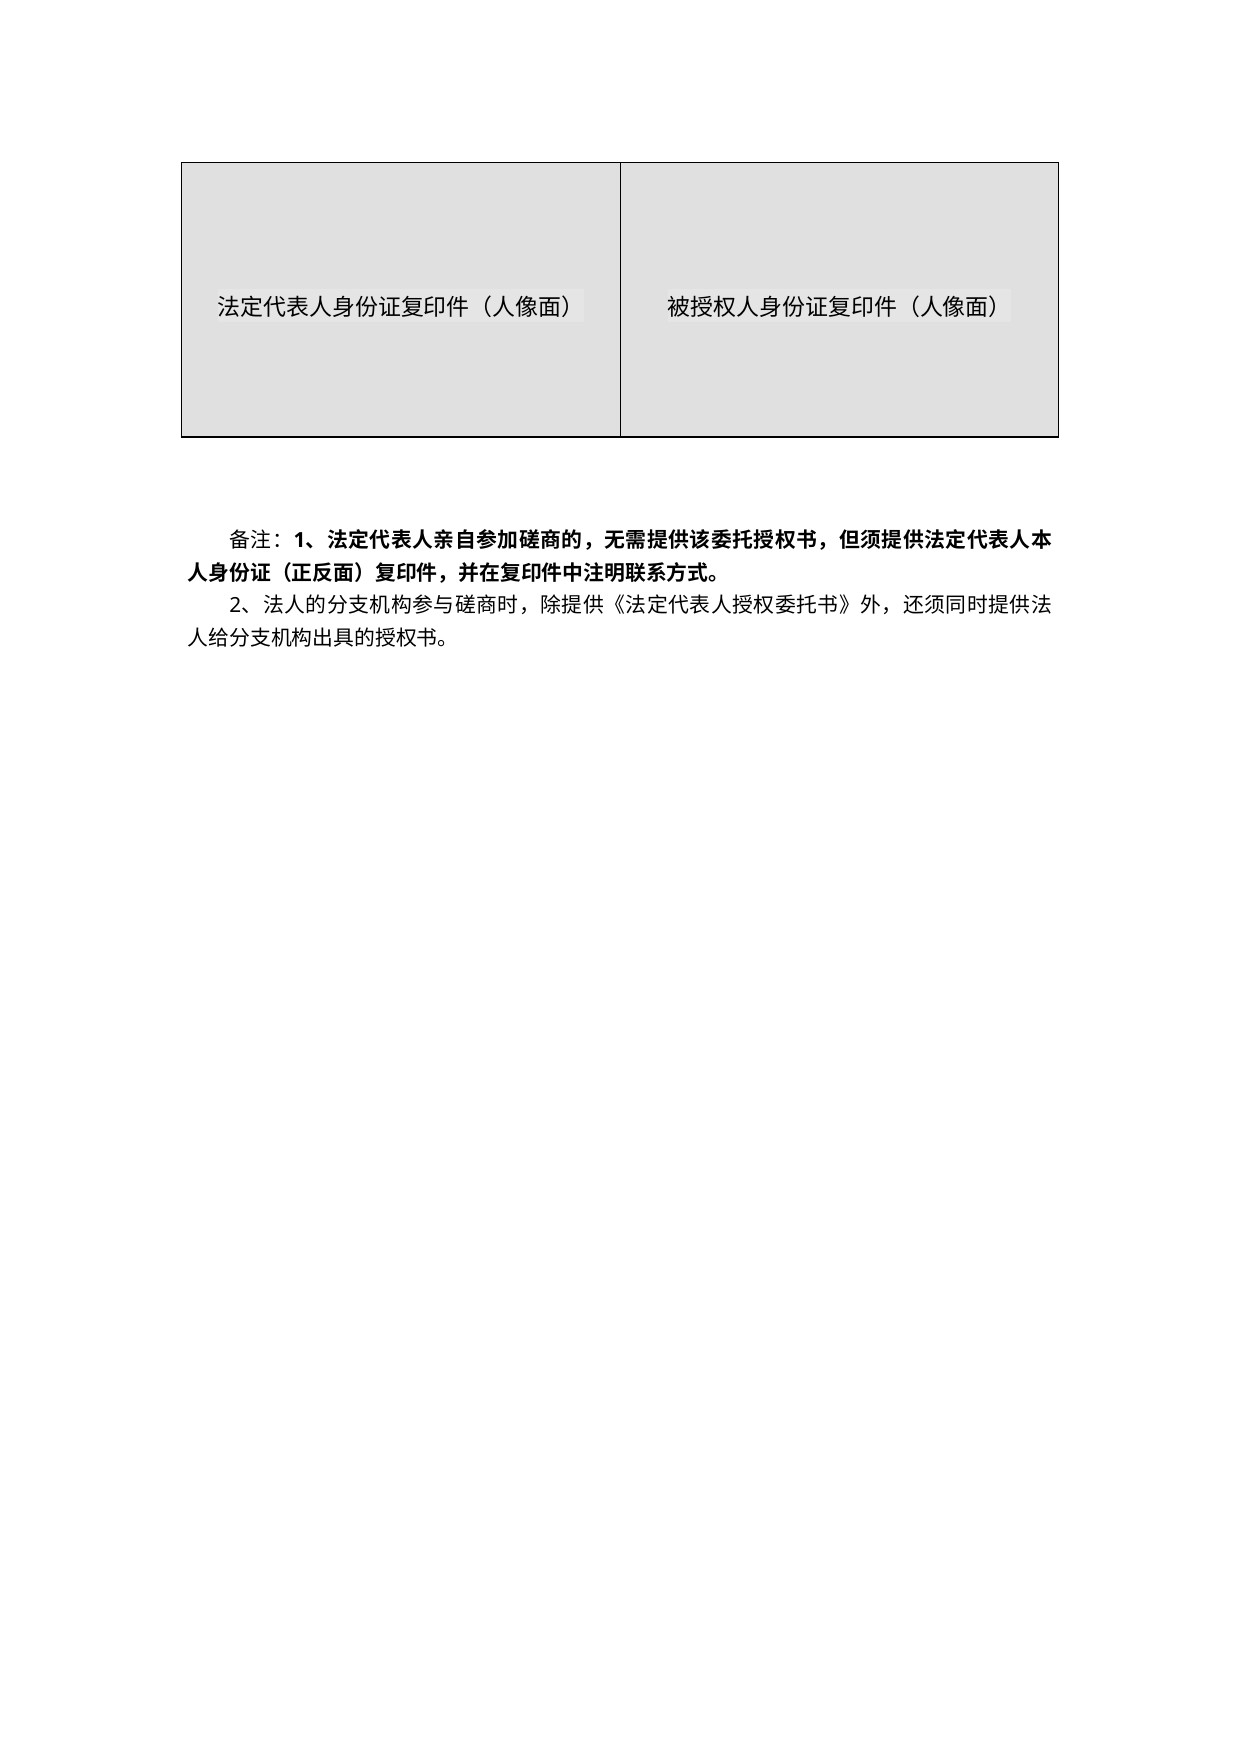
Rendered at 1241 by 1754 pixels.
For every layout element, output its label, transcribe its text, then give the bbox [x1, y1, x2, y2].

text 备注：1、法定代表人亲自参加磋商的，无需提供该委托授权书，但须提供法定代表人本人身份证（正反面）复印件，并在复印件中注明联系方式。 [187, 522, 1053, 587]
table_cell 被授权人身份证复印件（人像面） [621, 163, 1058, 436]
table_cell 法定代表人身份证复印件（人像面） [182, 163, 620, 436]
text 2、法人的分支机构参与磋商时，除提供《法定代表人授权委托书》外，还须同时提供法人给分支机构出具的授权书。 [187, 587, 1053, 652]
